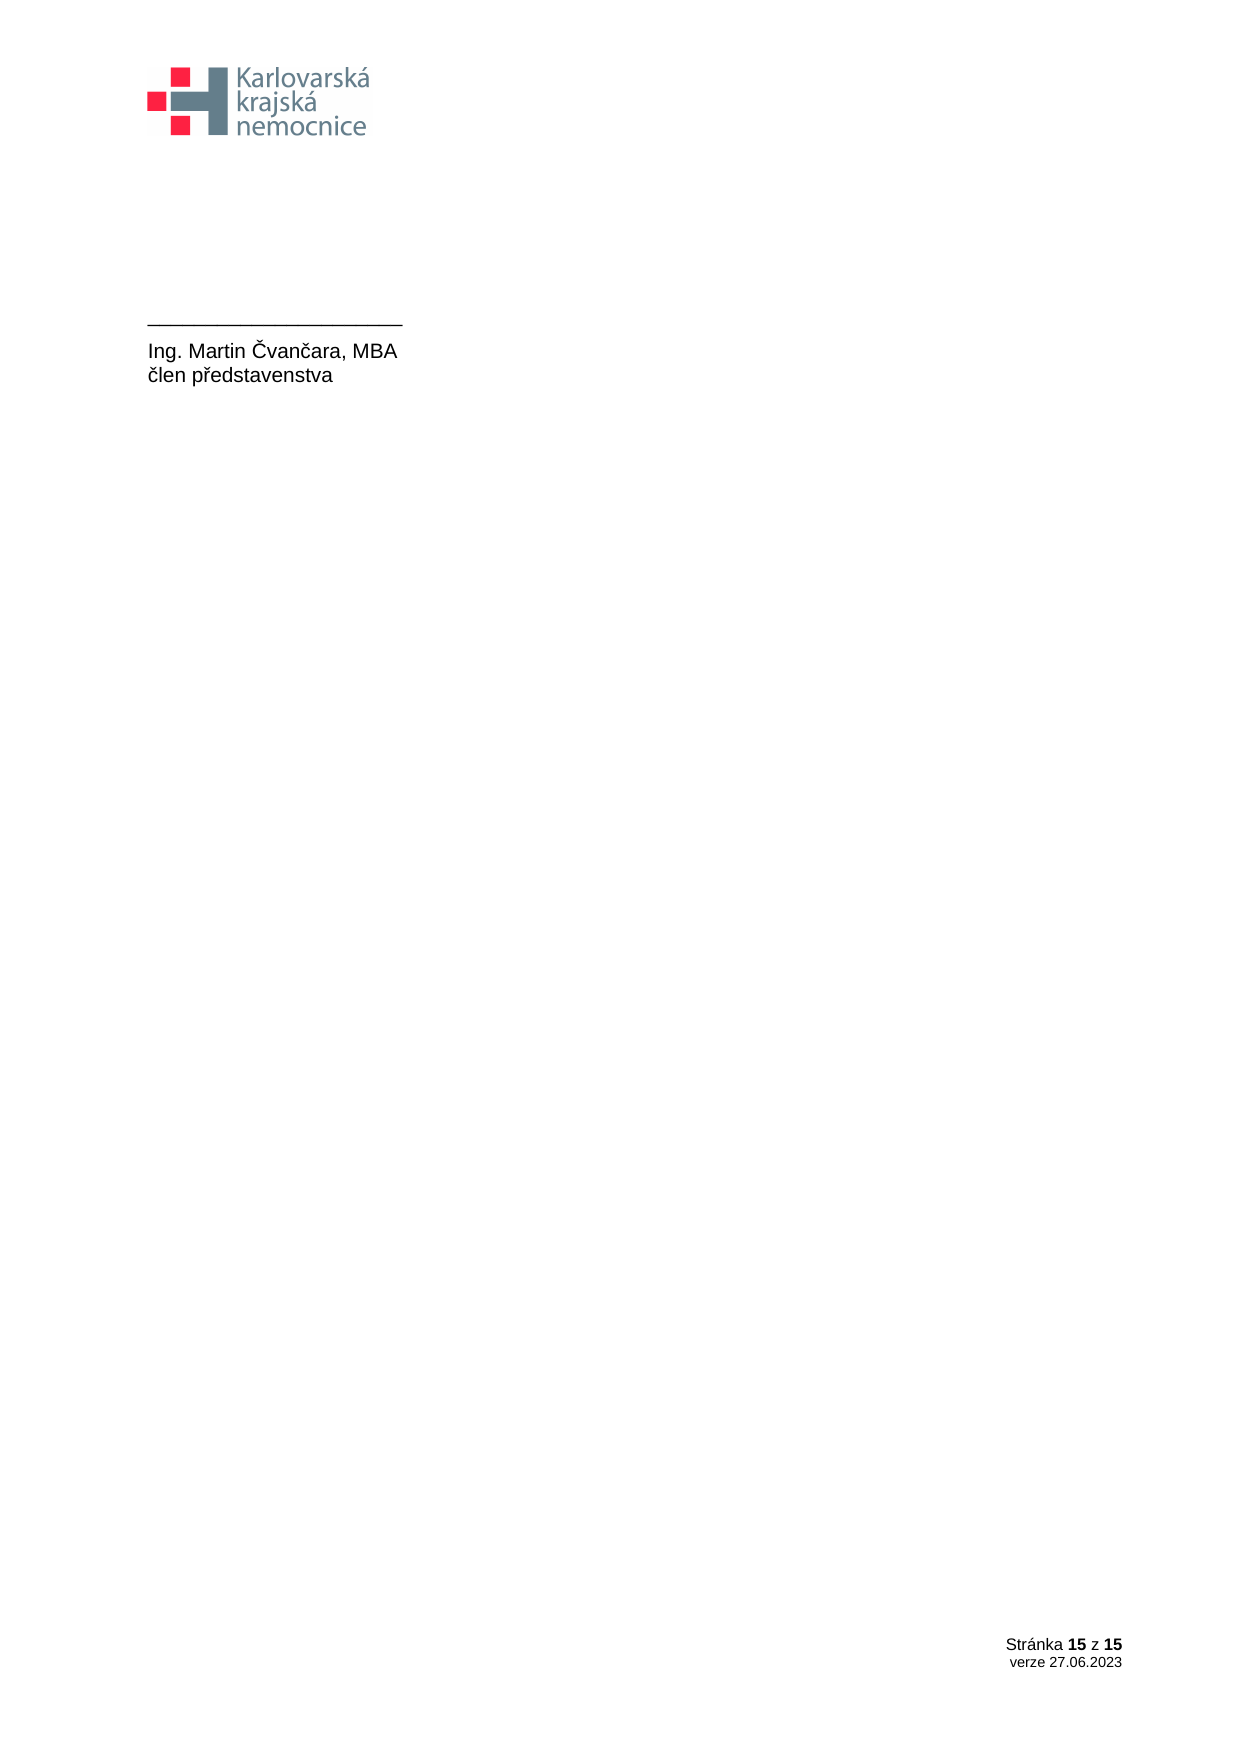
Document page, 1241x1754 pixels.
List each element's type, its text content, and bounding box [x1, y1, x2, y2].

text Ing. Martin Čvančara, MBA [148, 339, 1122, 363]
text člen představenstva [148, 363, 1122, 387]
text ______________________ [148, 303, 1122, 327]
picture [147, 67, 373, 136]
